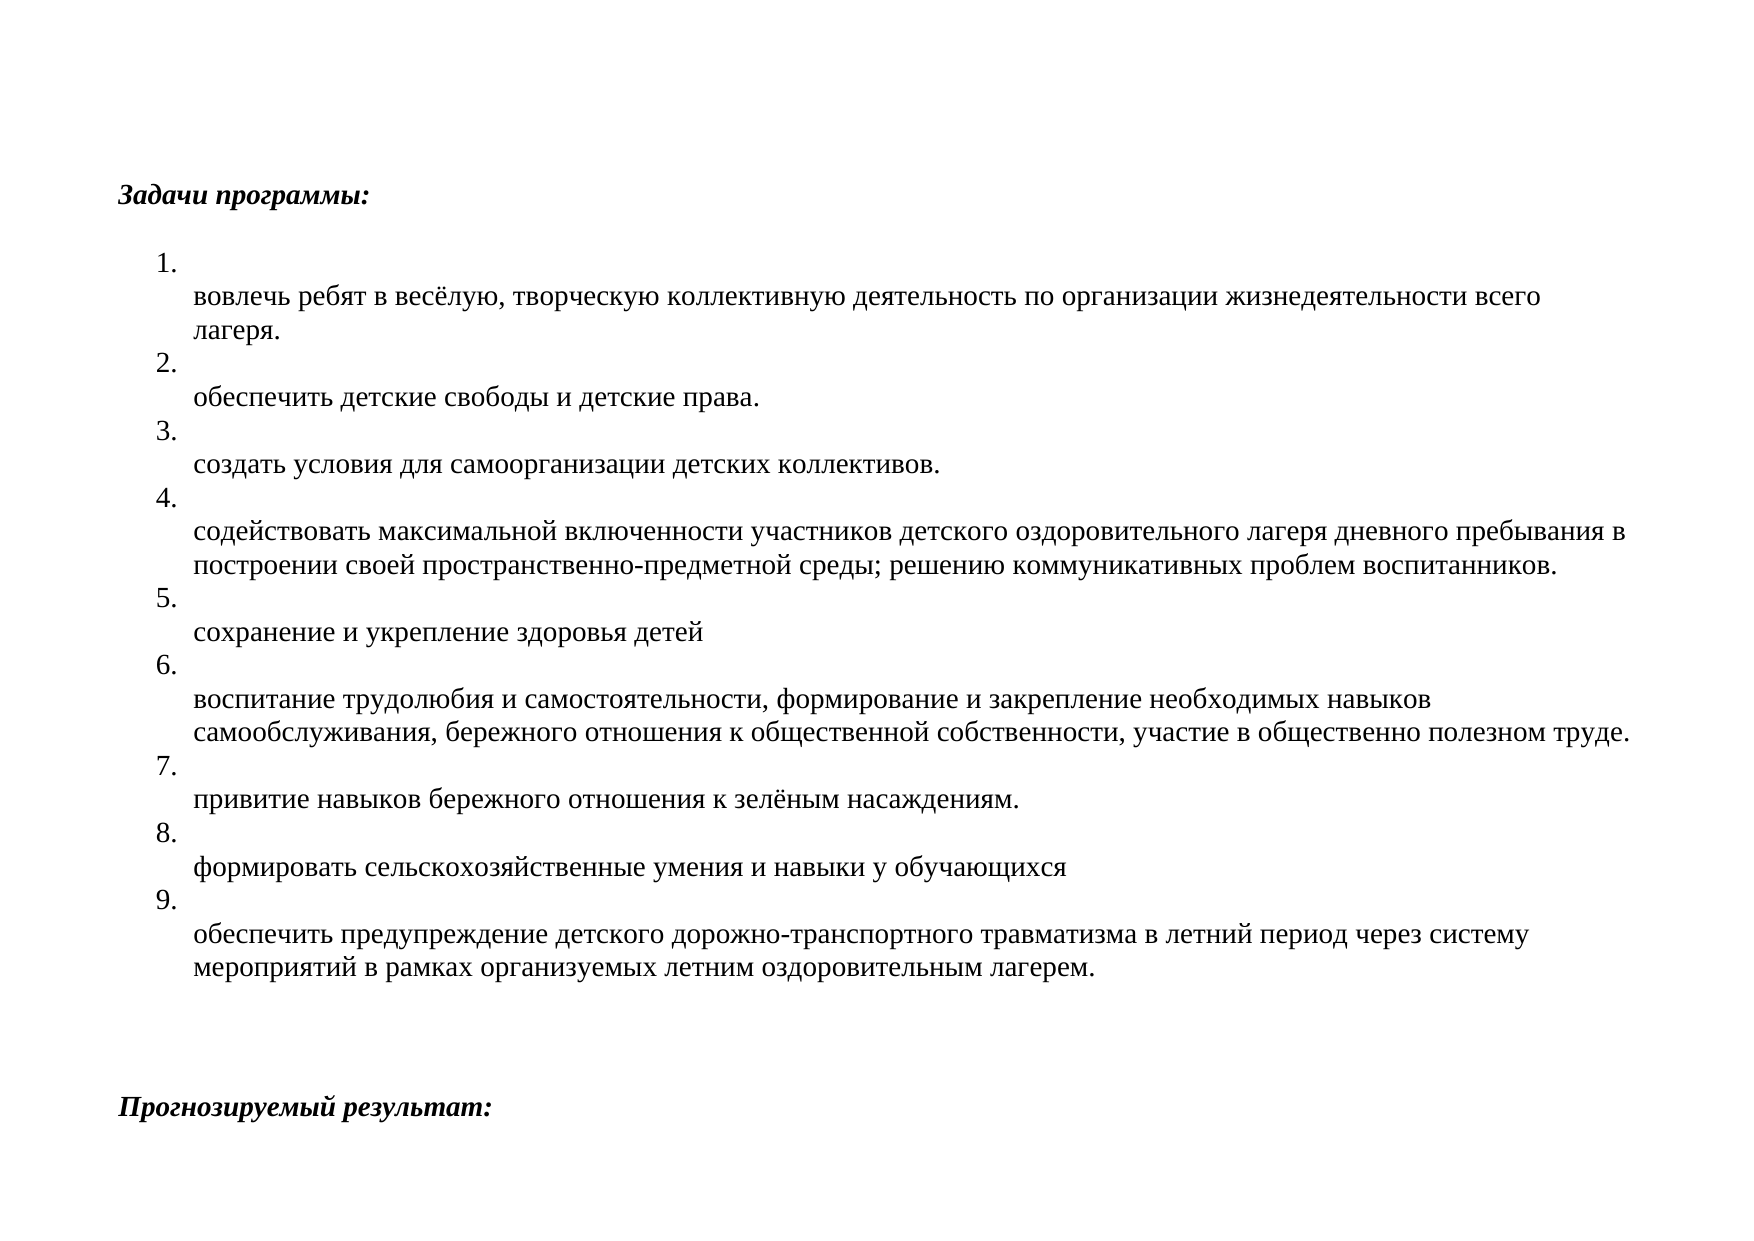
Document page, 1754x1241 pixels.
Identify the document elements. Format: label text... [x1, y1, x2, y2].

list сохранение и укрепление здоровья детей [156, 580, 1636, 647]
list вовлечь ребят в весёлую, творческую коллективную деятельность по организации жизнедеятельности всего лагеря. [156, 245, 1636, 346]
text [118, 1012, 1636, 1123]
list создать условия для самоорганизации детских коллективов. [156, 413, 1636, 480]
list содействовать максимальной включенности участников детского оздоровительного лагеря дневного пребывания в построении своей пространственно-предметной среды; решению коммуникативных проблем воспитанников. [156, 480, 1636, 580]
list привитие навыков бережного отношения к зелёным насаждениям. [156, 748, 1636, 815]
list формировать сельскохозяйственные умения и навыки у обучающихся [156, 815, 1636, 882]
list воспитание трудолюбия и самостоятельности, формирование и закрепление необходимых навыков самообслуживания, бережного отношения к общественной собственности, участие в общественно полезном труде. [156, 647, 1636, 748]
text Задачи программы: [118, 177, 1636, 211]
list обеспечить предупреждение детского дорожно-транспортного травматизма в летний период через систему мероприятий в рамках организуемых летним оздоровительным лагерем. [156, 882, 1636, 983]
list обеспечить детские свободы и детские права. [156, 346, 1636, 413]
